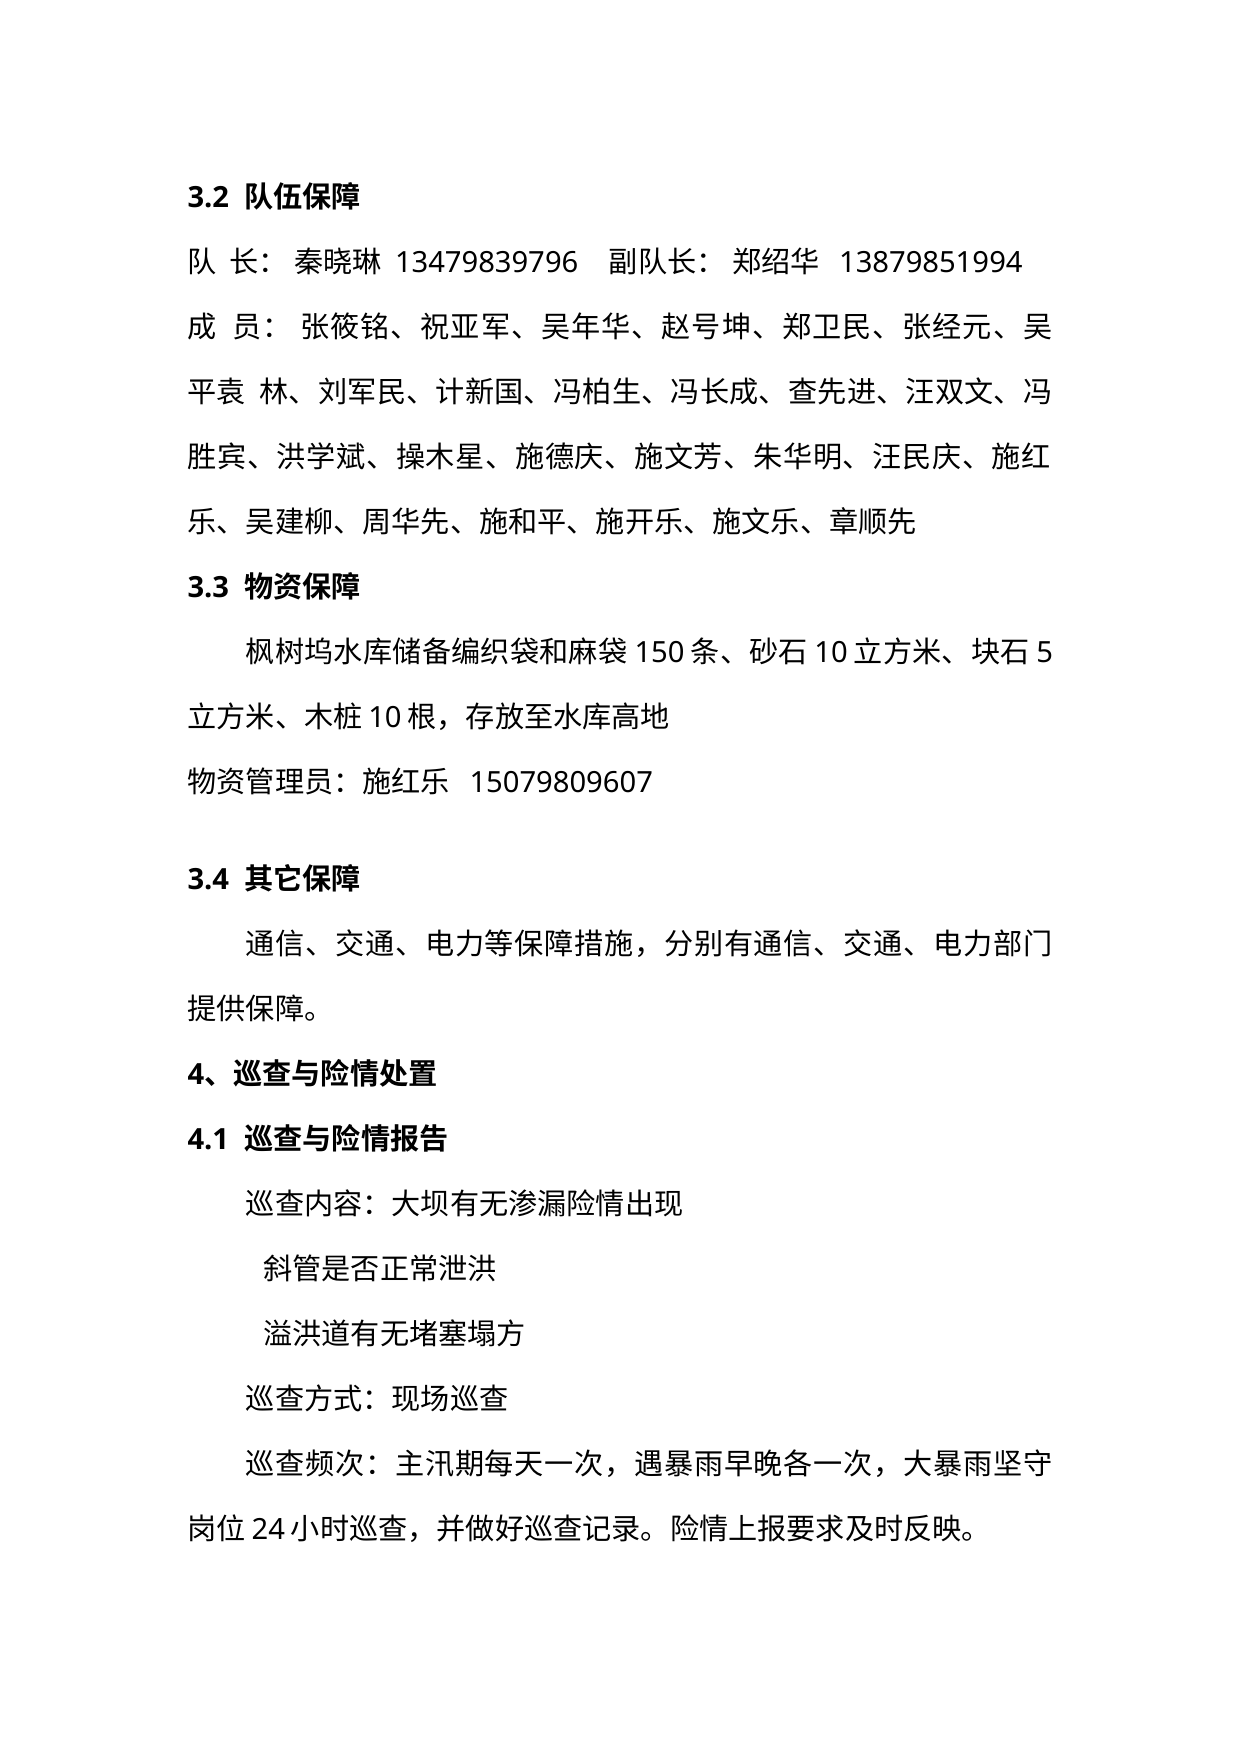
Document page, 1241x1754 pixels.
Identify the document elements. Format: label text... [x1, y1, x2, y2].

text 4、巡查与险情处置 [187, 1039, 1053, 1104]
text 成 员： 张筱铭、祝亚军、吴年华、赵号坤、郑卫民、张经元、吴 平袁 林、刘军民、计新国、冯柏生、冯长成、查先进、汪双文、冯胜宾、洪学斌、操木星、施德庆、施文芳、朱华明、汪民庆、施红乐、吴建柳、周华先、施和平、施开乐、施文乐、章顺先 [187, 292, 1053, 552]
text 斜管是否正常泄洪 [187, 1234, 1053, 1299]
text 巡查方式：现场巡查 [187, 1364, 1053, 1429]
text 枫树坞水库储备编织袋和麻袋150条、砂石10立方米、块石5立方米、木桩10根，存放至水库高地 [187, 617, 1053, 747]
text 巡查内容：大坝有无渗漏险情出现 [187, 1169, 1053, 1234]
text 3.3 物资保障 [187, 552, 1053, 617]
text 3.2 队伍保障 [187, 162, 1053, 227]
text 队 长： 秦晓琳 13479839796 副队长： 郑绍华 13879851994 [187, 227, 1053, 292]
text 通信、交通、电力等保障措施，分别有通信、交通、电力部门提供保障。 [187, 909, 1053, 1039]
text 4.1 巡查与险情报告 [187, 1104, 1053, 1169]
text 物资管理员：施红乐 15079809607 [187, 747, 1053, 812]
text 3.4 其它保障 [187, 844, 1053, 909]
text 巡查频次：主汛期每天一次，遇暴雨早晚各一次，大暴雨坚守岗位24小时巡查，并做好巡查记录。险情上报要求及时反映。 [187, 1429, 1053, 1559]
text 溢洪道有无堵塞塌方 [187, 1299, 1053, 1364]
